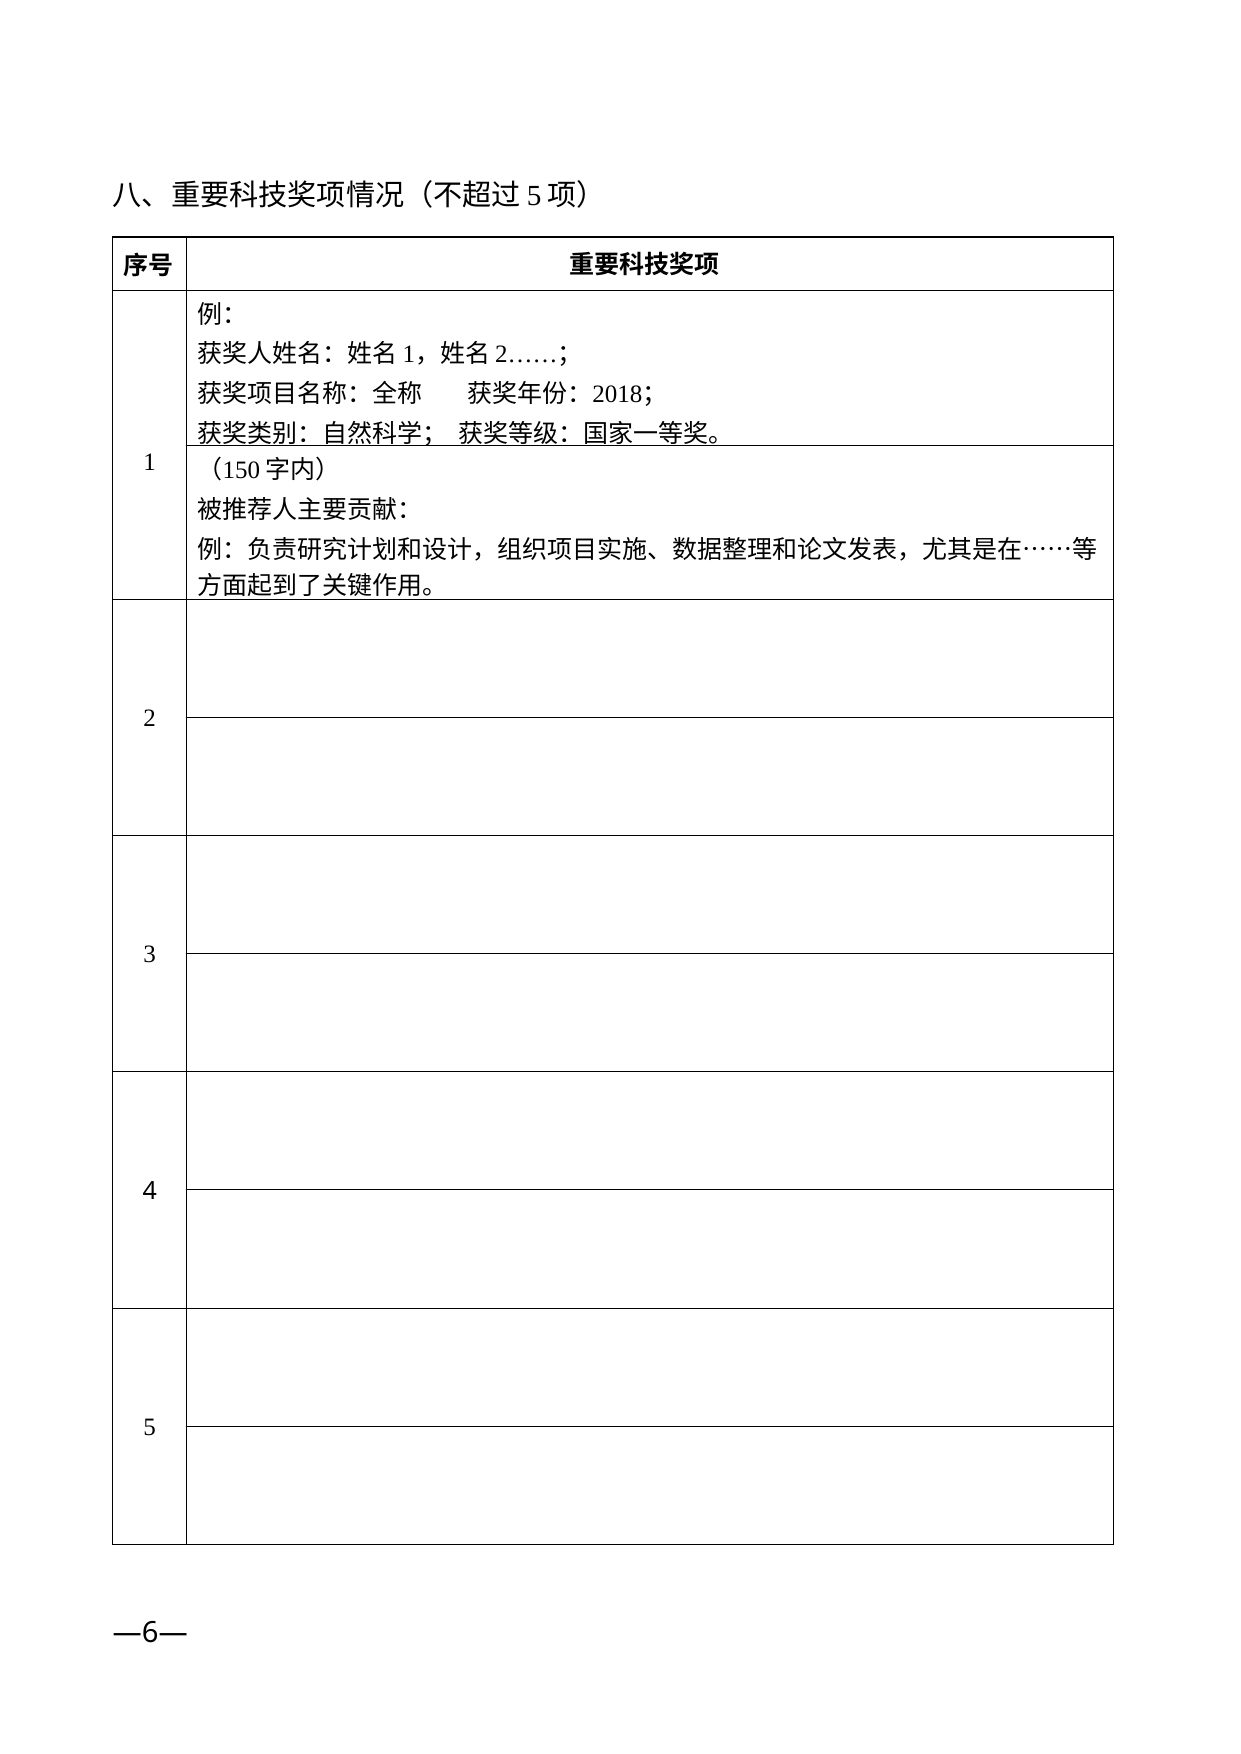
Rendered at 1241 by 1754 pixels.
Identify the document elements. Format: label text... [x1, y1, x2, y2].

table_cell [187, 1309, 1113, 1426]
table_cell 4 [113, 1072, 186, 1307]
table_cell [187, 600, 1113, 717]
table_cell 2 [113, 600, 186, 835]
table_cell [187, 1190, 1113, 1307]
table_header 重要科技奖项 [187, 238, 1113, 289]
table_cell [187, 954, 1113, 1071]
table_cell 5 [113, 1309, 186, 1544]
table_cell [187, 718, 1113, 835]
table_cell 例： 获奖人姓名：姓名1，姓名2……； 获奖项目名称：全称 获奖年份：2018； 获奖类别：自然科学； 获奖等级：国家一等奖。 [187, 291, 1113, 445]
table_header 序号 [113, 238, 186, 289]
table_cell 1 [113, 291, 186, 599]
table_cell 3 [113, 836, 186, 1071]
table_cell （150字内） 被推荐人主要贡献： 例：负责研究计划和设计，组织项目实施、数据整理和论文发表，尤其是在……等方面起到了关键作用。 [187, 446, 1113, 599]
table_cell [187, 1072, 1113, 1189]
text 八、重要科技奖项情况（不超过5项） [112, 162, 1015, 217]
table_cell [187, 836, 1113, 953]
table_cell [187, 1427, 1113, 1544]
